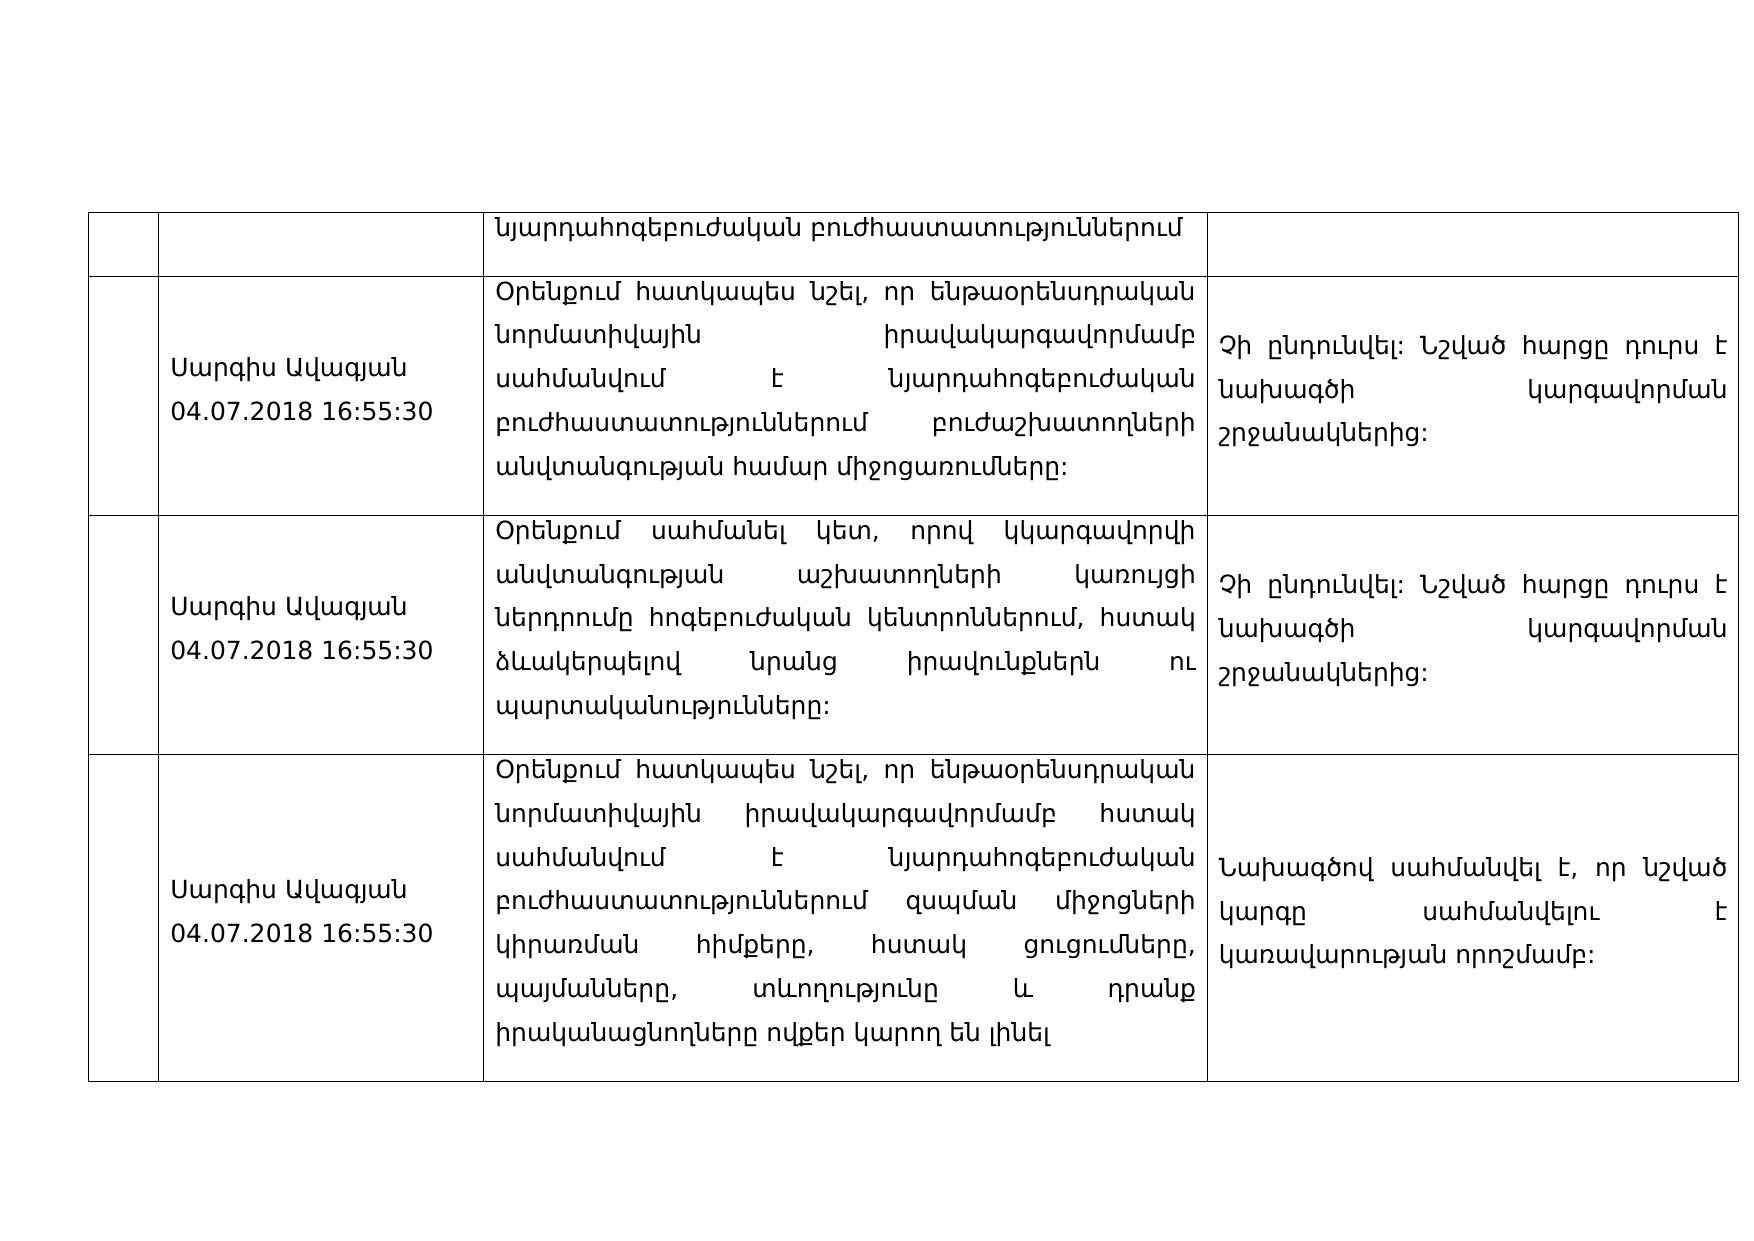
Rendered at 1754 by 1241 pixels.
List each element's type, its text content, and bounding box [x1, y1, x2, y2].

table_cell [159, 213, 483, 276]
table_cell Չի ընդունվել: Նշված հարցը դուրս է նախագծի կարգավորման շրջանակներից: [1208, 277, 1738, 515]
table_cell Սարգիս Ավագյան 04.07.2018 16:55:30 [159, 277, 483, 515]
table_cell [89, 516, 158, 754]
table_cell Սարգիս Ավագյան 04.07.2018 16:55:30 [159, 516, 483, 754]
table_cell [89, 755, 158, 1081]
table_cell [159, 755, 483, 1081]
table_cell Օրենքում սահմանել կետ, որով կկարգավորվի անվտանգության աշխատողների կառույցի ներդրումը հոգեբուժական կենտրոններում, հստակ ձևակերպելով նրանց իրավունքներն ու պարտականությունները: [484, 516, 1207, 754]
table_cell Օրենքում հատկապես նշել, որ ենթաօրենսդրական նորմատիվային իրավակարգավորմամբ հստակ սահմանվում է նյարդահոգեբուժական բուժհաստատություններում զսպման միջոցների կիրառման հիմքերը, հստակ ցուցումները, պայմանները, տևողությունը և դրանք իրականացնողները ովքեր կարող են լինել [484, 755, 1207, 1081]
table_cell [89, 213, 158, 276]
table_cell Նախագծով սահմանվել է, որ նշված կարգը սահմանվելու է կառավարության որոշմամբ: [1208, 755, 1738, 1081]
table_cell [484, 213, 1207, 276]
table_cell Չի ընդունվել: Նշված հարցը դուրս է նախագծի կարգավորման շրջանակներից: [1208, 516, 1738, 754]
table_cell [89, 277, 158, 515]
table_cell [1208, 213, 1738, 276]
table_cell Օրենքում հատկապես նշել, որ ենթաօրենսդրական նորմատիվային իրավակարգավորմամբ սահմանվում է նյարդահոգեբուժական բուժհաստատություններում բուժաշխատողների անվտանգության համար միջոցառումները: [484, 277, 1207, 515]
